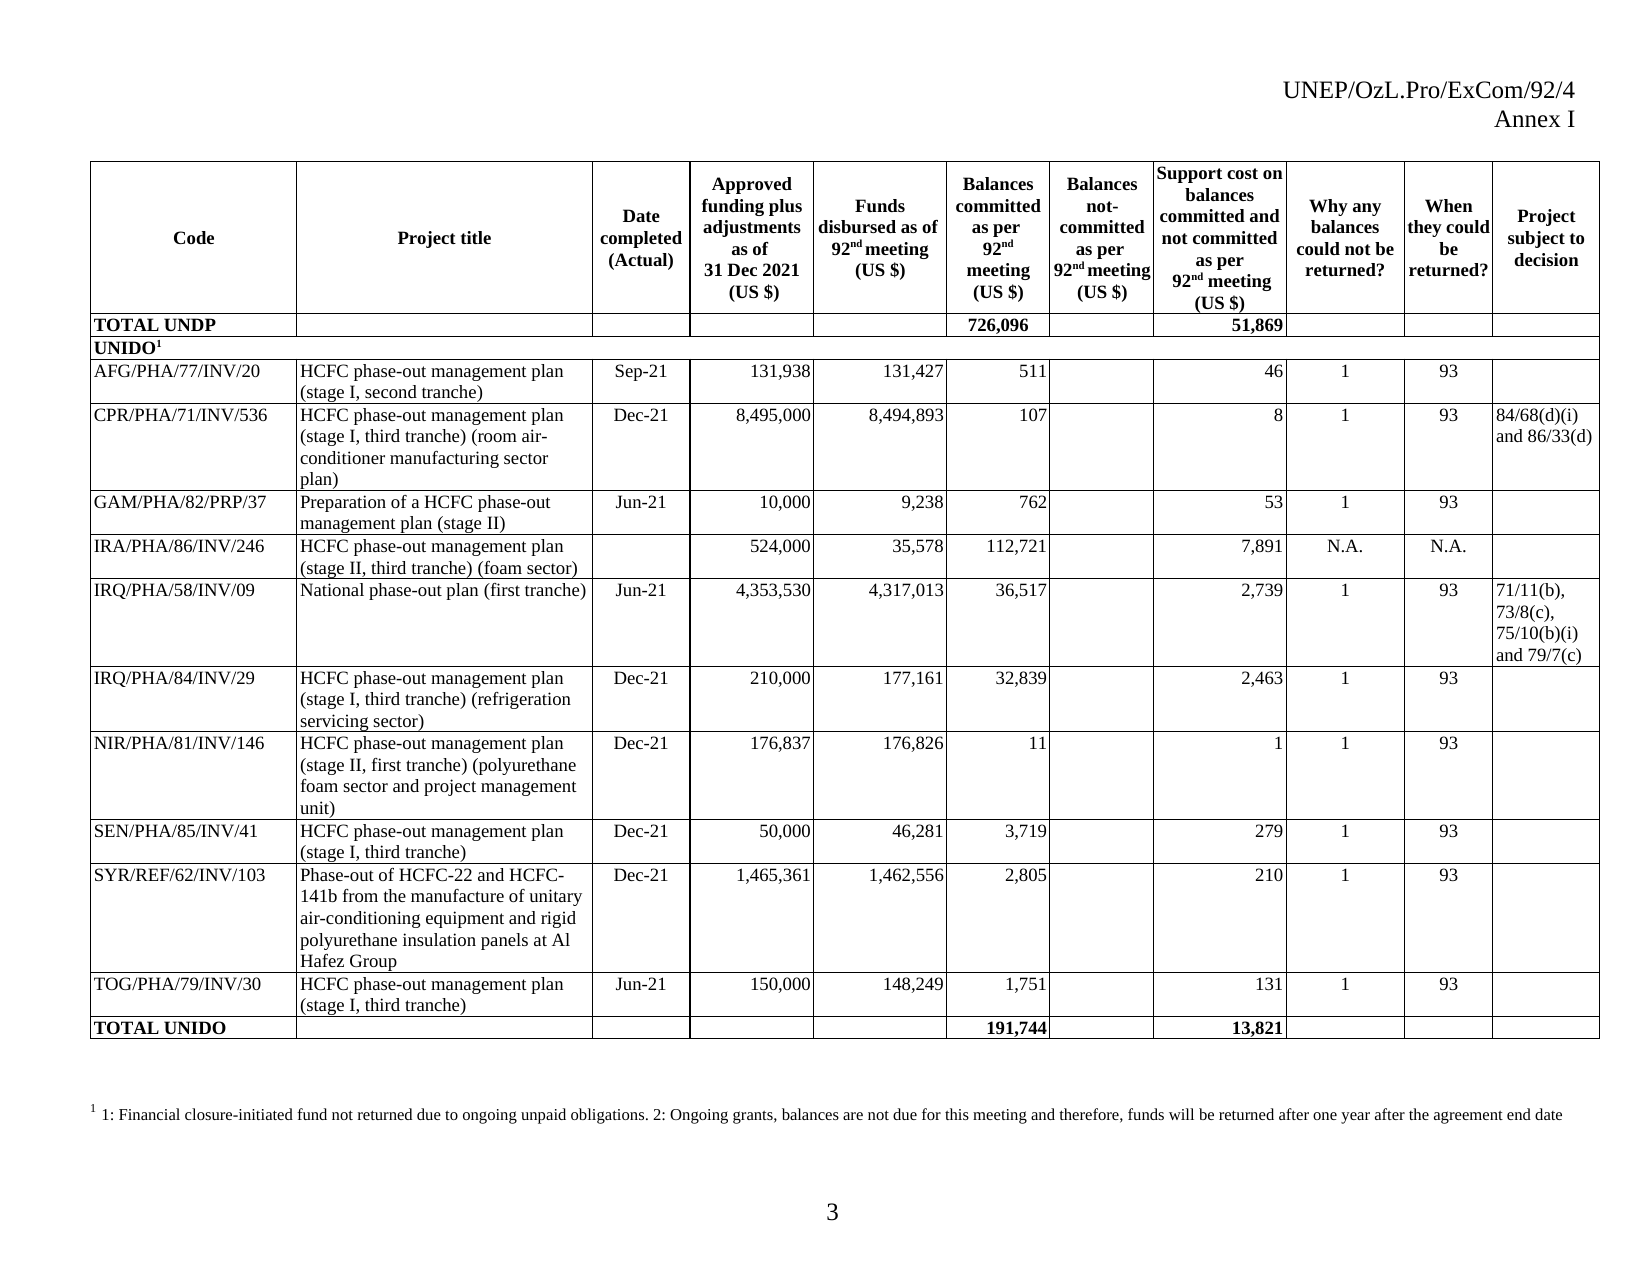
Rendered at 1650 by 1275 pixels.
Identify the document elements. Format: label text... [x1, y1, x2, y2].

table_cell 176,837 [691, 732, 813, 818]
table_header Balances not-committed as per 92nd meeting (US $) [1050, 162, 1153, 313]
table_cell NIR/PHA/81/INV/146 [91, 732, 296, 818]
table_header Funds disbursed as of 92nd meeting (US $) [814, 162, 946, 313]
table_cell 279 [1154, 820, 1286, 863]
table_cell [1493, 732, 1599, 818]
table_cell 1 [1287, 973, 1404, 1016]
table_header When they could be returned? [1405, 162, 1492, 313]
table_cell TOTAL UNDP [91, 314, 296, 336]
table_header Balances committed as per 92nd meeting (US $) [947, 162, 1049, 313]
table_cell [1493, 1017, 1599, 1038]
table_cell 93 [1405, 667, 1492, 731]
table_cell [1050, 360, 1153, 403]
table_cell Jun-21 [593, 973, 689, 1016]
table_cell 36,517 [947, 579, 1049, 666]
table_cell 1 [1287, 864, 1404, 972]
table_cell [1050, 1017, 1153, 1038]
table_header Project subject to decision [1493, 162, 1599, 313]
table_cell [1405, 314, 1492, 336]
table_cell 1 [1287, 820, 1404, 863]
table_cell Dec-21 [593, 864, 689, 972]
table_cell 8,495,000 [691, 404, 813, 490]
table_cell 1,751 [947, 973, 1049, 1016]
table_cell Dec-21 [593, 732, 689, 818]
table_cell [814, 314, 946, 336]
table_cell [1493, 973, 1599, 1016]
table_cell Dec-21 [593, 820, 689, 863]
table_cell 93 [1405, 404, 1492, 490]
table_cell IRA/PHA/86/INV/246 [91, 535, 296, 578]
table_cell 13,821 [1154, 1017, 1286, 1038]
table_cell 93 [1405, 864, 1492, 972]
table_cell 1,465,361 [691, 864, 813, 972]
table_cell 9,238 [814, 491, 946, 534]
table_cell [1050, 667, 1153, 731]
table_cell [1050, 535, 1153, 578]
table_cell [1050, 820, 1153, 863]
table_cell GAM/PHA/82/PRP/37 [91, 491, 296, 534]
table_cell IRQ/PHA/84/INV/29 [91, 667, 296, 731]
table_cell Dec-21 [593, 667, 689, 731]
table_header Code [91, 162, 296, 313]
table_cell 93 [1405, 973, 1492, 1016]
table_cell 762 [947, 491, 1049, 534]
table_cell HCFC phase-out management plan (stage I, third tranche) (refrigeration servicing sector) [297, 667, 592, 731]
table_cell 11 [947, 732, 1049, 818]
table_cell 210 [1154, 864, 1286, 972]
table_cell TOG/PHA/79/INV/30 [91, 973, 296, 1016]
table_cell Sep-21 [593, 360, 689, 403]
table_cell 35,578 [814, 535, 946, 578]
table_cell 53 [1154, 491, 1286, 534]
table_cell 1 [1287, 404, 1404, 490]
table_cell 1 [1287, 491, 1404, 534]
table_cell Phase-out of HCFC-22 and HCFC-141b from the manufacture of unitary air-conditioning equipment and rigid polyurethane insulation panels at Al Hafez Group [297, 864, 592, 972]
table_cell [593, 535, 689, 578]
table_cell [1050, 491, 1153, 534]
table_header Why any balances could not be returned? [1287, 162, 1404, 313]
table_cell 112,721 [947, 535, 1049, 578]
table_cell 1 [1287, 667, 1404, 731]
table_header Date completed (Actual) [593, 162, 689, 313]
table_cell 32,839 [947, 667, 1049, 731]
table_cell [297, 314, 592, 336]
table_cell HCFC phase-out management plan (stage I, second tranche) [297, 360, 592, 403]
table_cell CPR/PHA/71/INV/536 [91, 404, 296, 490]
table_cell National phase-out plan (first tranche) [297, 579, 592, 666]
table_cell 84/68(d)(i) and 86/33(d) [1493, 404, 1599, 490]
table_header Support cost on balances committed and not committed as per 92nd meeting (US $) [1154, 162, 1286, 313]
table_cell 177,161 [814, 667, 946, 731]
table_cell 176,826 [814, 732, 946, 818]
table_cell 2,463 [1154, 667, 1286, 731]
table_cell 51,869 [1154, 314, 1286, 336]
table_cell 1,462,556 [814, 864, 946, 972]
table_cell [691, 1017, 813, 1038]
table_cell 1 [1287, 732, 1404, 818]
table_cell SEN/PHA/85/INV/41 [91, 820, 296, 863]
table_cell 93 [1405, 579, 1492, 666]
table_cell [593, 314, 689, 336]
table_cell [1405, 1017, 1492, 1038]
table_cell 93 [1405, 820, 1492, 863]
table_cell 71/11(b), 73/8(c), 75/10(b)(i) and 79/7(c) [1493, 579, 1599, 666]
table_cell 148,249 [814, 973, 946, 1016]
table_cell 210,000 [691, 667, 813, 731]
table_cell [1493, 820, 1599, 863]
table_cell HCFC phase-out management plan (stage II, third tranche) (foam sector) [297, 535, 592, 578]
table_cell HCFC phase-out management plan (stage II, first tranche) (polyurethane foam sector and project management unit) [297, 732, 592, 818]
table_cell 93 [1405, 360, 1492, 403]
table_cell 150,000 [691, 973, 813, 1016]
table_cell [1493, 314, 1599, 336]
table_cell 1 [1287, 579, 1404, 666]
table_cell 46,281 [814, 820, 946, 863]
table_cell TOTAL UNIDO [91, 1017, 296, 1038]
table_cell 46 [1154, 360, 1286, 403]
table_cell 93 [1405, 491, 1492, 534]
table_cell 50,000 [691, 820, 813, 863]
table_cell [1050, 732, 1153, 818]
table_cell 1 [1287, 360, 1404, 403]
table_cell 93 [1405, 732, 1492, 818]
table_cell [1050, 404, 1153, 490]
table_cell Dec-21 [593, 404, 689, 490]
table_cell 4,353,530 [691, 579, 813, 666]
table_cell 524,000 [691, 535, 813, 578]
table_cell 7,891 [1154, 535, 1286, 578]
table_cell HCFC phase-out management plan (stage I, third tranche) [297, 973, 592, 1016]
table_cell [1493, 491, 1599, 534]
table_cell [1287, 314, 1404, 336]
table_cell 10,000 [691, 491, 813, 534]
table_cell N.A. [1405, 535, 1492, 578]
table_cell [814, 1017, 946, 1038]
table_cell 3,719 [947, 820, 1049, 863]
table_header Approved funding plus adjustments as of 31 Dec 2021 (US $) [691, 162, 813, 313]
table_cell Jun-21 [593, 491, 689, 534]
table_cell [297, 1017, 592, 1038]
table_cell 726,096 [947, 314, 1049, 336]
table_cell N.A. [1287, 535, 1404, 578]
table_cell 8,494,893 [814, 404, 946, 490]
table_cell HCFC phase-out management plan (stage I, third tranche) (room air-conditioner manufacturing sector plan) [297, 404, 592, 490]
table_cell [1050, 314, 1153, 336]
table_cell SYR/REF/62/INV/103 [91, 864, 296, 972]
table_cell UNIDO [91, 337, 1599, 358]
table_cell [1050, 973, 1153, 1016]
table_cell 191,744 [947, 1017, 1049, 1038]
table_cell 511 [947, 360, 1049, 403]
table_cell 131,427 [814, 360, 946, 403]
table_cell [1493, 535, 1599, 578]
table_cell 131 [1154, 973, 1286, 1016]
table_cell 4,317,013 [814, 579, 946, 666]
table_cell [1050, 579, 1153, 666]
table_cell IRQ/PHA/58/INV/09 [91, 579, 296, 666]
table_cell 2,739 [1154, 579, 1286, 666]
table_cell HCFC phase-out management plan (stage I, third tranche) [297, 820, 592, 863]
table_cell 8 [1154, 404, 1286, 490]
table_cell [593, 1017, 689, 1038]
table_cell [1493, 667, 1599, 731]
table_cell [1287, 1017, 1404, 1038]
table_cell [1493, 360, 1599, 403]
table_cell 2,805 [947, 864, 1049, 972]
table_cell Preparation of a HCFC phase-out management plan (stage II) [297, 491, 592, 534]
table_cell 107 [947, 404, 1049, 490]
table_cell Jun-21 [593, 579, 689, 666]
table_cell [691, 314, 813, 336]
table_cell [1493, 864, 1599, 972]
table_cell AFG/PHA/77/INV/20 [91, 360, 296, 403]
table_cell 131,938 [691, 360, 813, 403]
table_cell [1050, 864, 1153, 972]
table_cell 1 [1154, 732, 1286, 818]
table_header Project title [297, 162, 592, 313]
